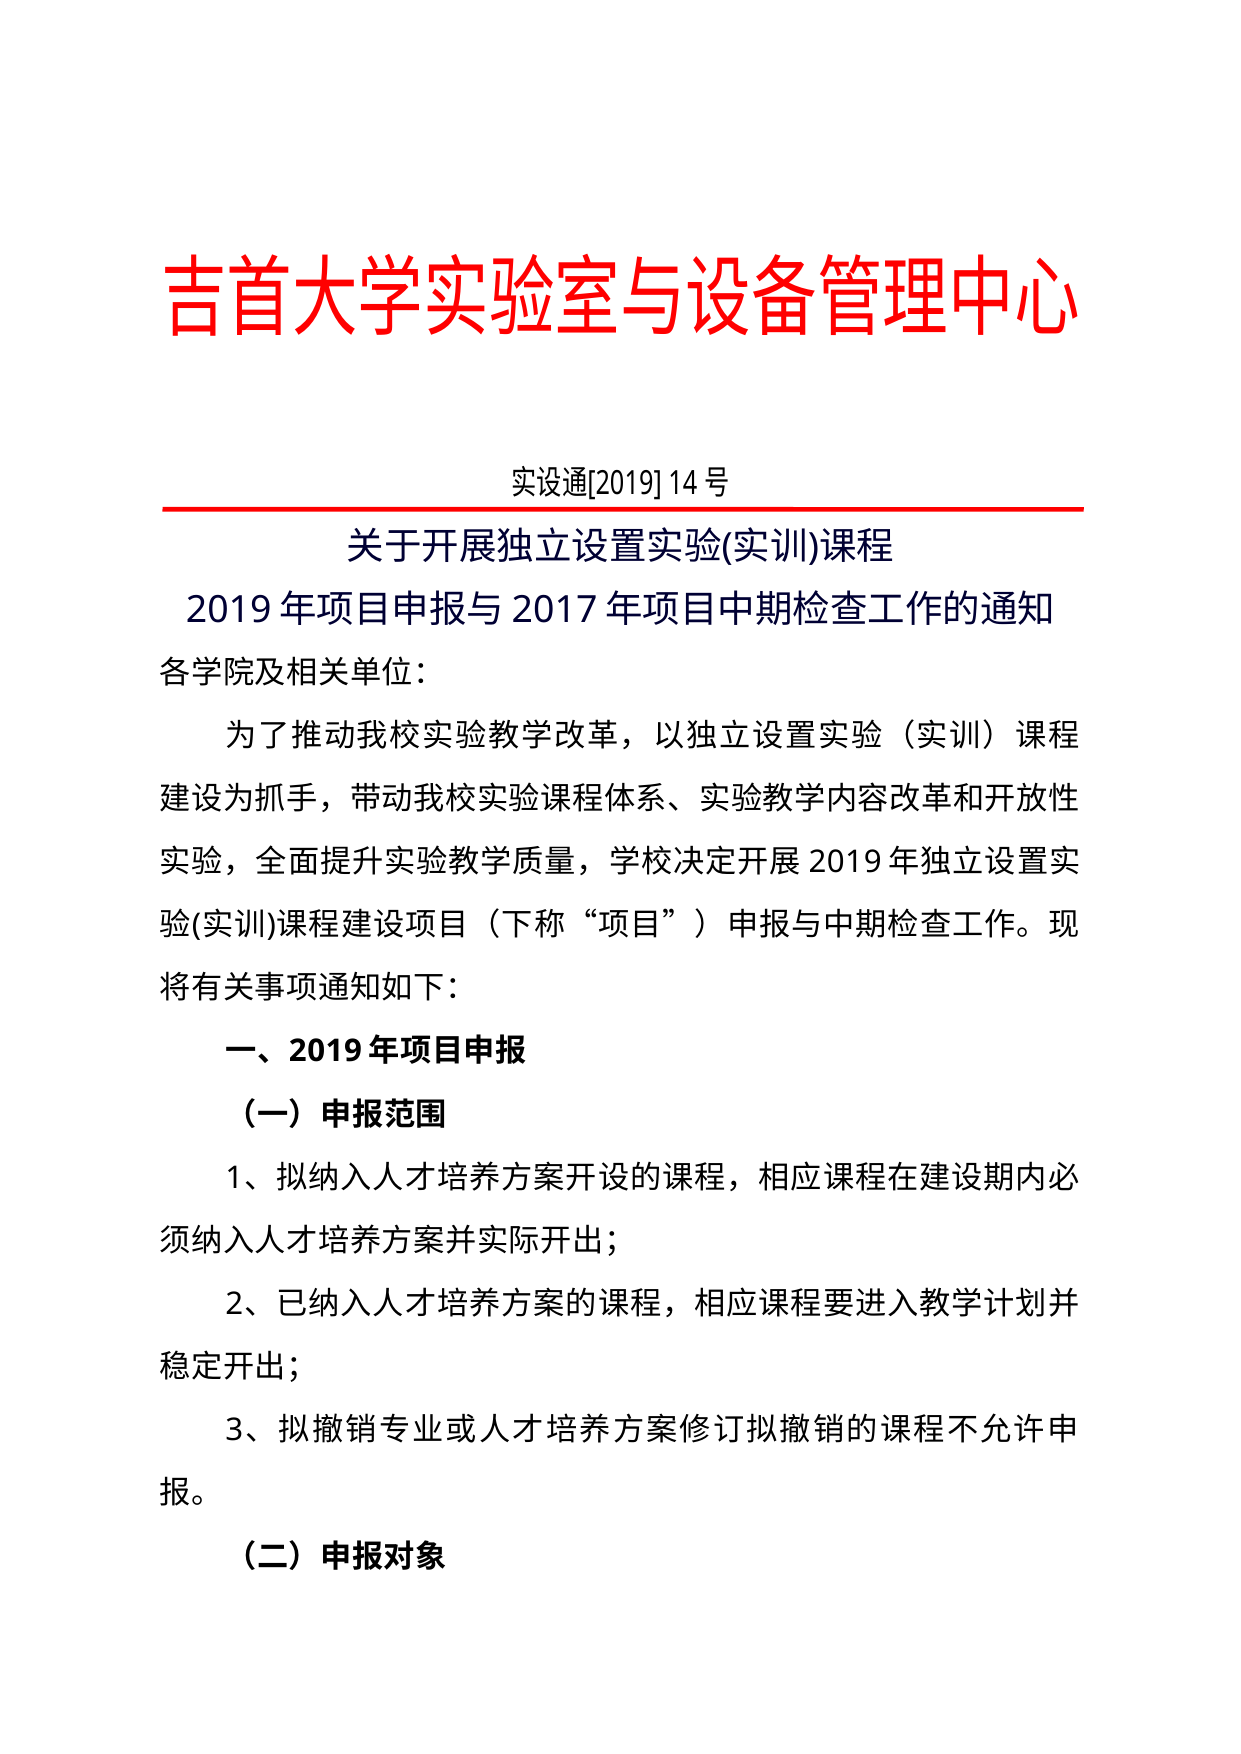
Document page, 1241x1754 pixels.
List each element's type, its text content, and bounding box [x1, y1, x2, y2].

text 为了推动我校实验教学改革，以独立设置实验（实训）课程建设为抓手，带动我校实验课程体系、实验教学内容改革和开放性实验，全面提升实验教学质量，学校决定开展2019年独立设置实验(实训)课程建设项目（下称“项目”）申报与中期检查工作。现将有关事项通知如下： [159, 701, 1081, 1017]
text 实设通[2019] 14号 [159, 449, 1081, 512]
text 一、2019年项目申报 [159, 1017, 1081, 1080]
text 各学院及相关单位： [159, 638, 1081, 701]
text 吉首大学实验室与设备管理中心 [159, 196, 1081, 386]
text 2、已纳入人才培养方案的课程，相应课程要进入教学计划并稳定开出； [159, 1269, 1081, 1396]
text （二）申报对象 [159, 1522, 1081, 1585]
text 1、拟纳入人才培养方案开设的课程，相应课程在建设期内必须纳入人才培养方案并实际开出； [159, 1143, 1081, 1269]
text 2019年项目申报与2017年项目中期检查工作的通知 [159, 575, 1081, 638]
text 关于开展独立设置实验(实训)课程 [159, 512, 1081, 575]
text 3、拟撤销专业或人才培养方案修订拟撤销的课程不允许申报。 [159, 1396, 1081, 1522]
text （一）申报范围 [159, 1080, 1081, 1143]
